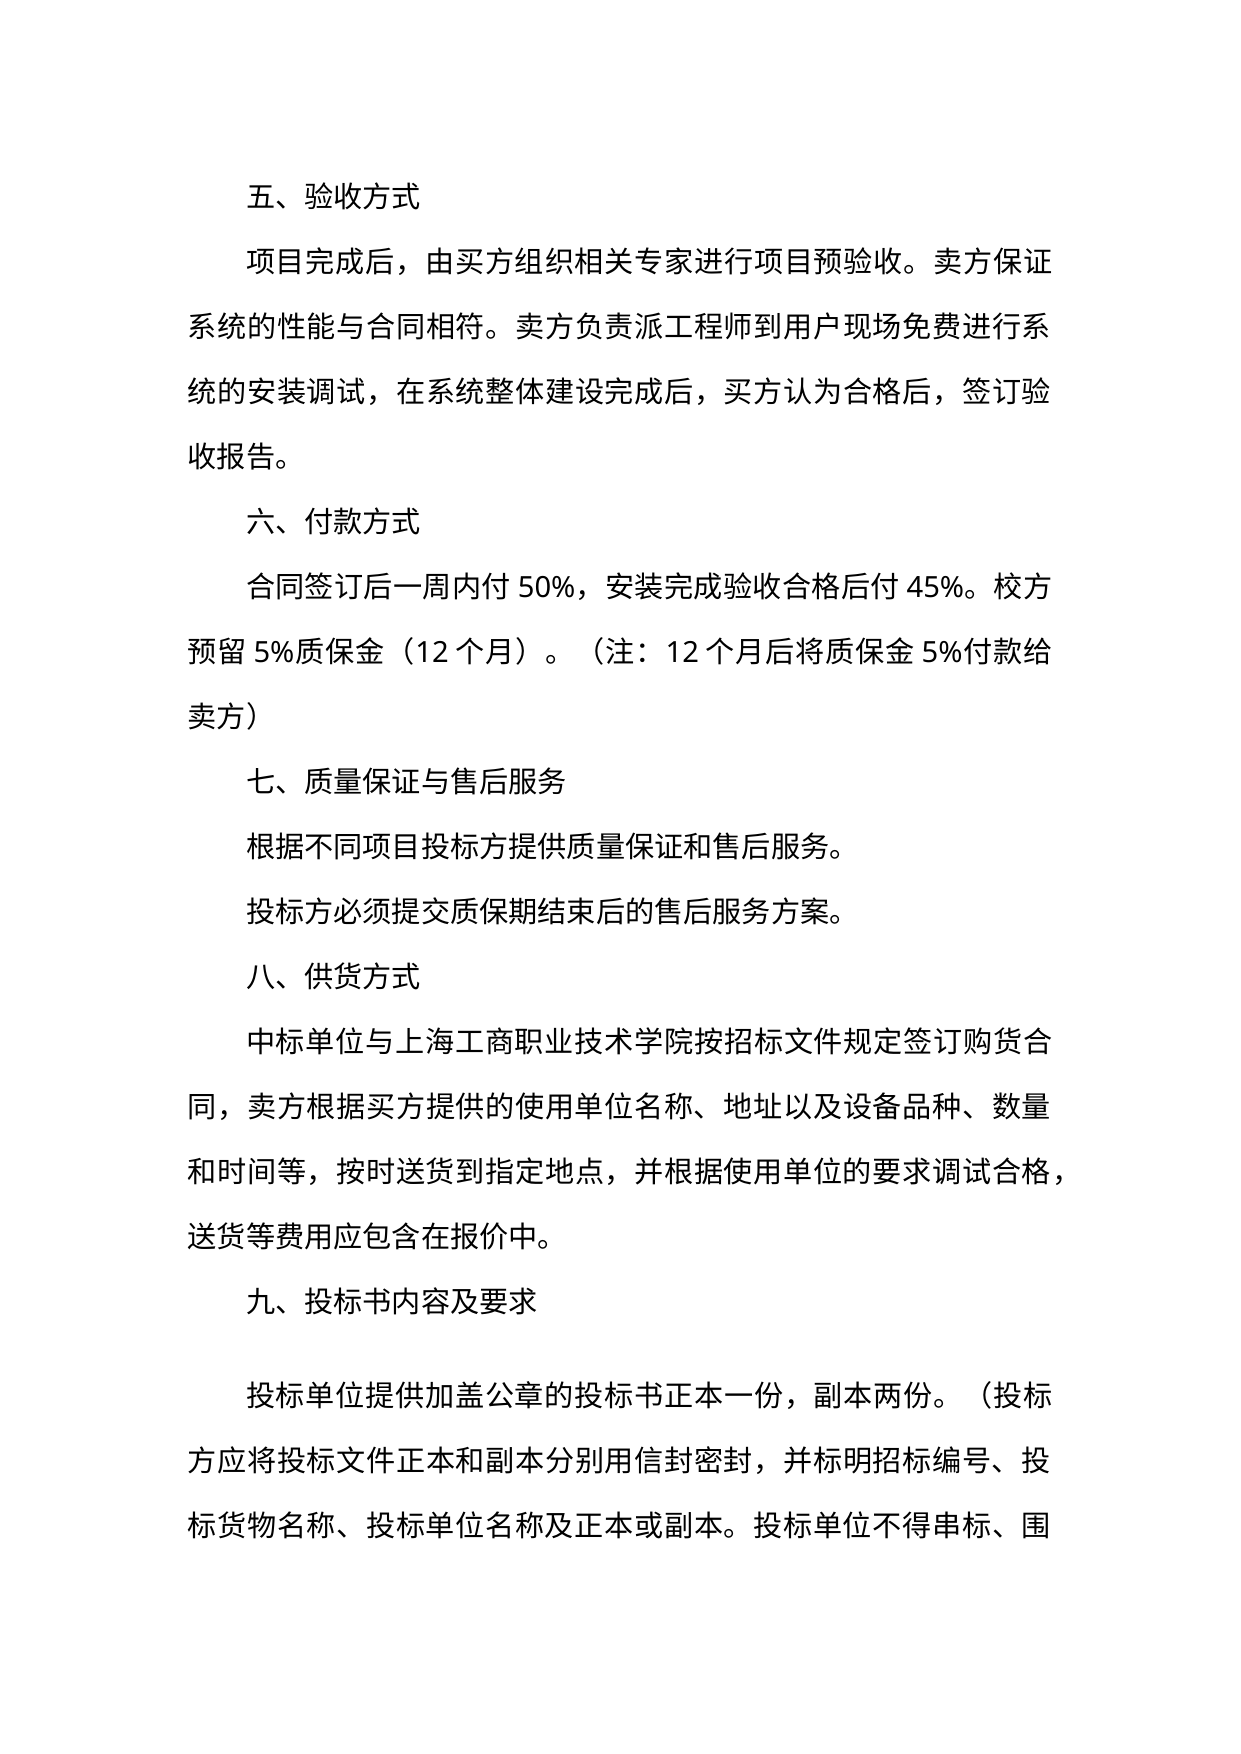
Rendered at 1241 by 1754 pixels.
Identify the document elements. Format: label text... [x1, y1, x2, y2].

text 项目完成后，由买方组织相关专家进行项目预验收。卖方保证系统的性能与合同相符。卖方负责派工程师到用户现场免费进行系统的安装调试，在系统整体建设完成后，买方认为合格后，签订验收报告。 [187, 227, 1053, 487]
text 投标方必须提交质保期结束后的售后服务方案。 [187, 877, 1053, 942]
text 五、验收方式 [187, 162, 1053, 227]
text 九、投标书内容及要求 [187, 1267, 1053, 1332]
text 七、质量保证与售后服务 [187, 747, 1053, 812]
text 合同签订后一周内付50%，安装完成验收合格后付45%。校方预留5%质保金（12个月）。（注：12个月后将质保金5%付款给卖方） [187, 552, 1053, 747]
text 六、付款方式 [187, 487, 1053, 552]
text 根据不同项目投标方提供质量保证和售后服务。 [187, 812, 1053, 877]
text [187, 1361, 1053, 1556]
text 八、供货方式 [187, 942, 1053, 1007]
text 中标单位与上海工商职业技术学院按招标文件规定签订购货合同，卖方根据买方提供的使用单位名称、地址以及设备品种、数量和时间等，按时送货到指定地点，并根据使用单位的要求调试合格，送货等费用应包含在报价中。 [187, 1007, 1053, 1267]
